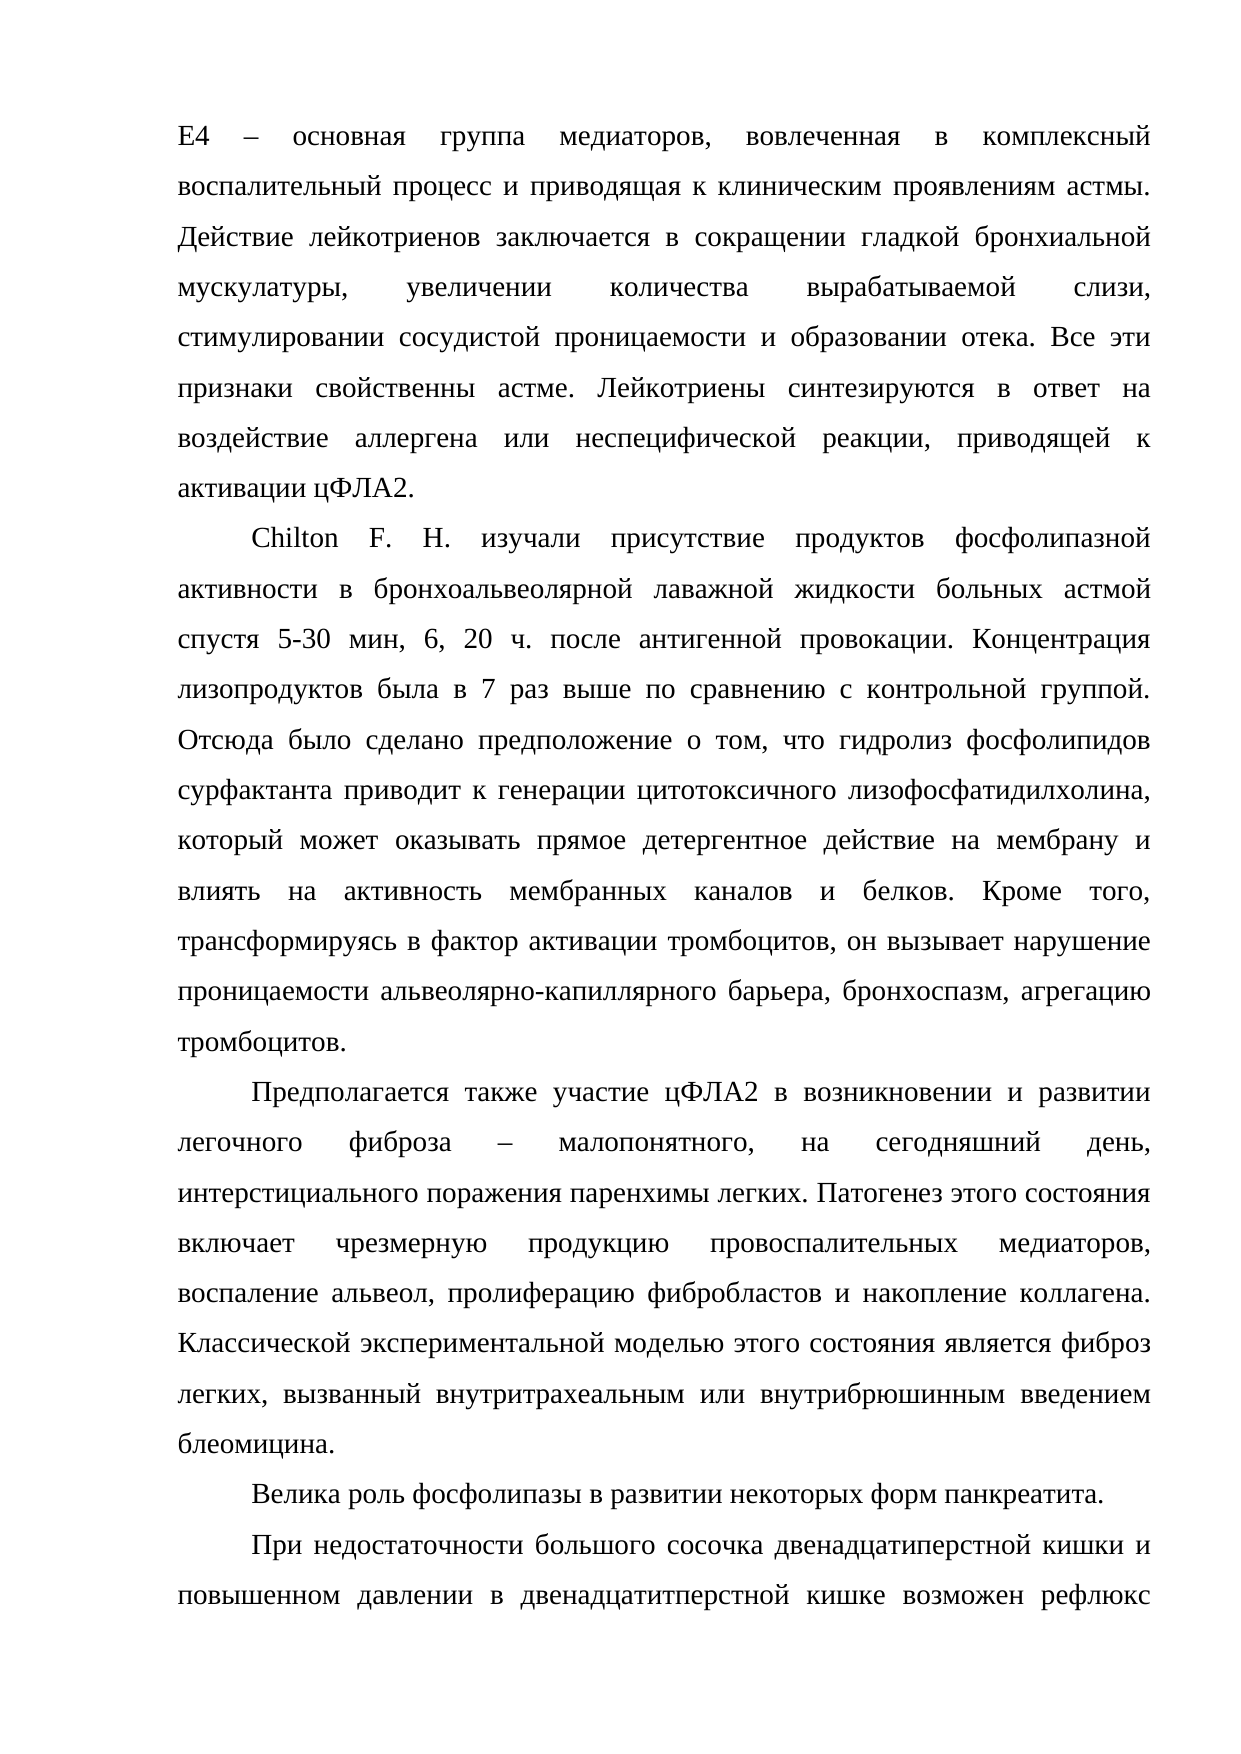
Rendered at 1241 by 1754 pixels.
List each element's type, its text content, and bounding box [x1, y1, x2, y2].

text Велика роль фосфолипазы в развитии некоторых форм панкреатита. [177, 1477, 1152, 1510]
text Chilton F. H. изучали присутствие продуктов фосфолипазной активности в бронхоальвеолярной лаважной жидкости больных астмой спустя 5-30 мин, 6, 20 ч. после антигенной провокации. Концентрация лизопродуктов была в 7 раз выше по сравнению с контрольной группой. Отсюда было сделано предположение о том, что гидролиз фосфолипидов сурфактанта приводит к генерации цитотоксичного лизофосфатидилхолина, который может оказывать прямое детергентное действие на мембрану и влиять на активность мембранных каналов и белков. Кроме того, трансформируясь в фактор активации тромбоцитов, он вызывает нарушение проницаемости альвеолярно-капиллярного барьера, бронхоспазм, агрегацию тромбоцитов. [177, 521, 1152, 1057]
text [177, 1527, 1152, 1611]
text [177, 118, 1152, 504]
list Предполагается также участие цФЛА2 в возникновении и развитии легочного фиброза – малопонятного, на сегодняшний день, интерстициального поражения паренхимы легких. Патогенез этого состояния включает чрезмерную продукцию провоспалительных медиаторов, воспаление альвеол, пролиферацию фибробластов и накопление коллагена. Классической экспериментальной моделью этого состояния является фиброз легких, вызванный внутритрахеальным или внутрибрюшинным введением блеомицина. [177, 1074, 1152, 1460]
